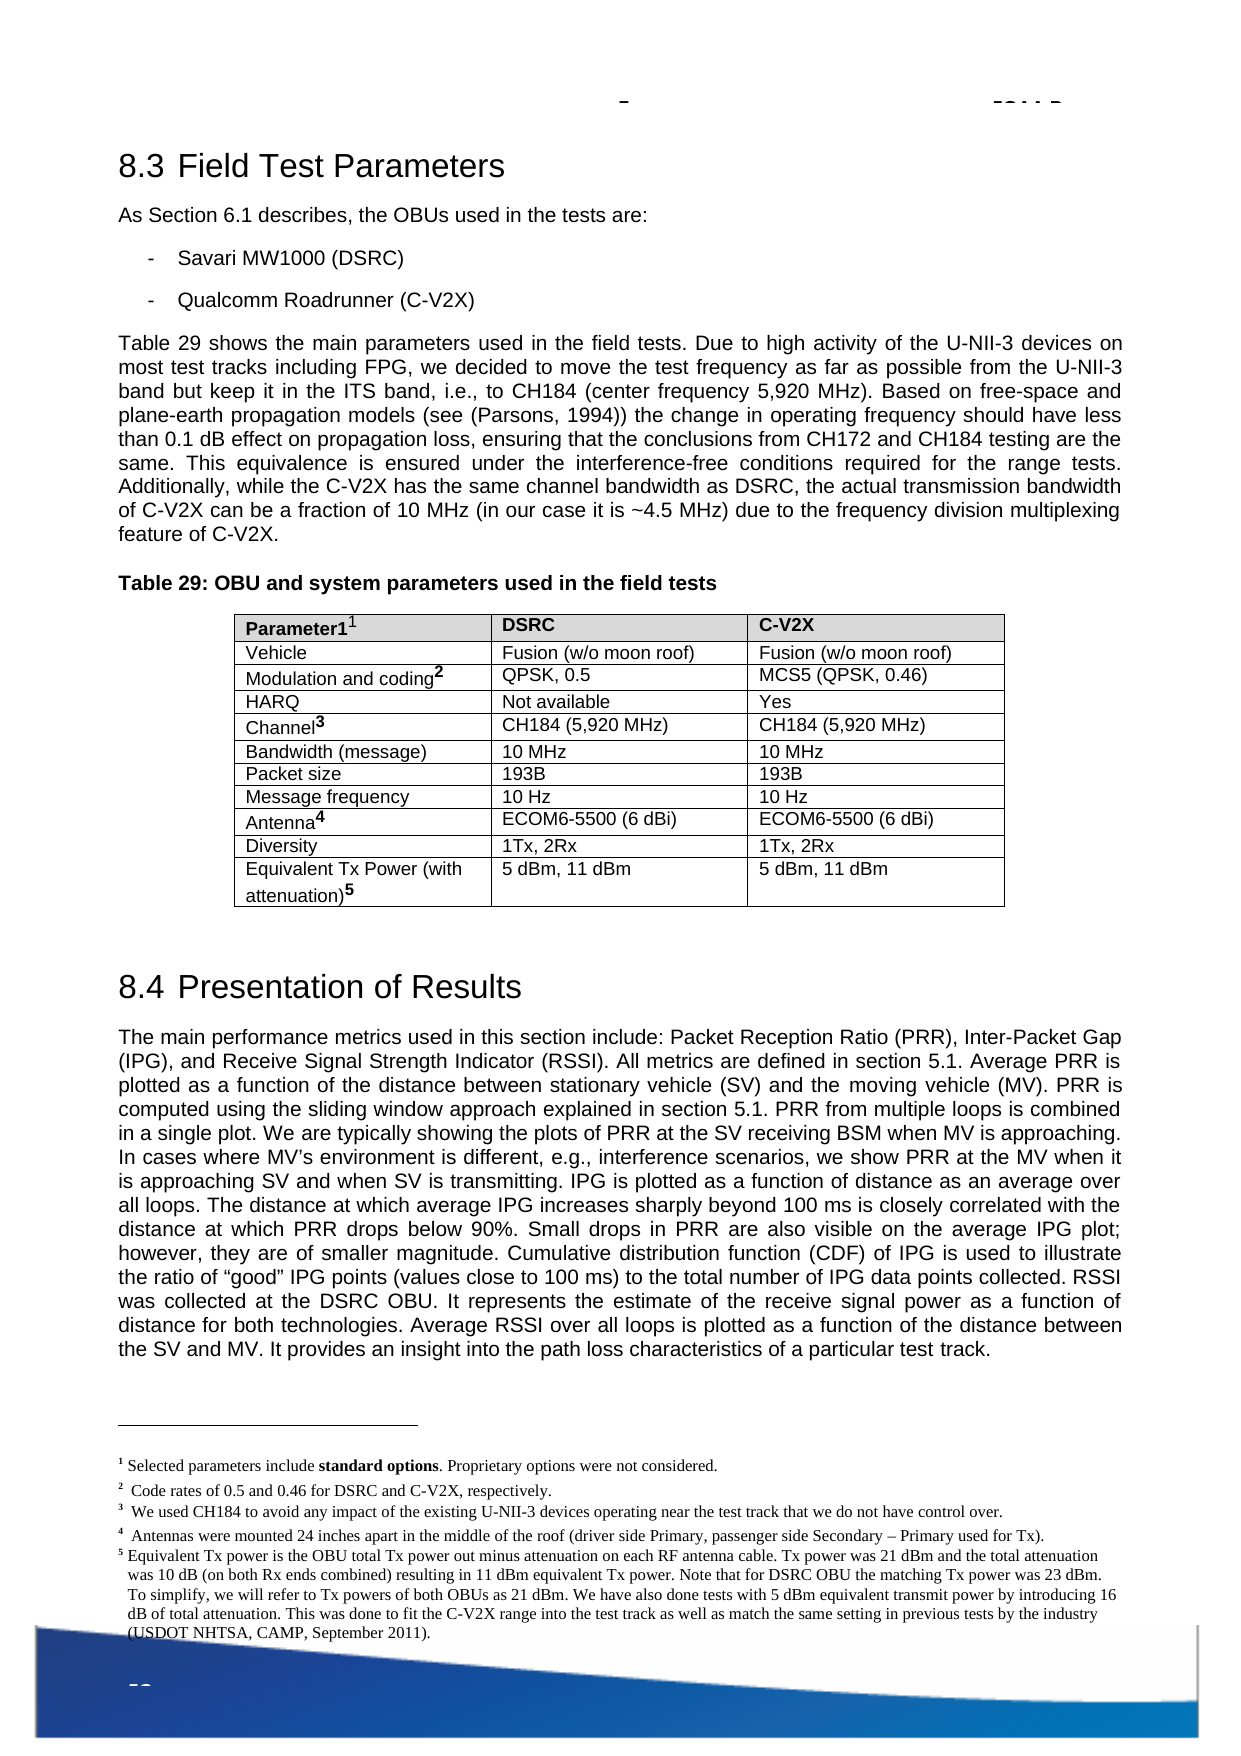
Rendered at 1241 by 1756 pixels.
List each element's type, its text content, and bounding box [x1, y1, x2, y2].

list Code rates of 0.5 and 0.46 for DSRC and C-V2X, respectively. [118, 1476, 1240, 1501]
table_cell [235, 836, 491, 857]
list Antennas were mounted 24 inches apart in the middle of the roof (driver side Primary, passenger side Secondary – Primary used for Tx). [118, 1521, 1240, 1546]
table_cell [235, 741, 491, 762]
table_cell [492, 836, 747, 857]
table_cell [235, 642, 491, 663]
list Qualcomm Roadrunner (C-V2X) [147, 288, 1240, 312]
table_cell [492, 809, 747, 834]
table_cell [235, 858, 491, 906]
list Equivalent Tx power is the OBU total Tx power out minus attenuation on each RF antenna cable. Tx power was 21 dBm and the total attenuation was 10 dB (on both Rx ends combined) resulting in 11 dBm equivalent Tx power. Note that for DSRC OBU the matching Tx power was 23 dBm. To simplify, we will refer to Tx powers of both OBUs as 21 dBm. We have also done tests with 5 dBm equivalent transmit power by introducing 16 dB of total attenuation. This was done to fit the C-V2X range into the test track as well as match the same setting in previous tests by the industry (USDOT NHTSA, CAMP, September 2011). [118, 1546, 1117, 1642]
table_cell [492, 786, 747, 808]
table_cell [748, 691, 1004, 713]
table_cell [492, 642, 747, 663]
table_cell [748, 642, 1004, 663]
list Savari MW1000 (DSRC) [147, 245, 1240, 269]
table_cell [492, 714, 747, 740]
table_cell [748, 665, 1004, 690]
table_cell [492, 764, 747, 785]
text The main performance metrics used in this section include: Packet Reception Ratio (PRR), Inter-Packet Gap (IPG), and Receive Signal Strength Indicator (RSSI). All metrics are defined in section 5.1. Average PRR is plotted as a function of the distance between stationary vehicle (SV) and the moving vehicle (MV). PRR is computed using the sliding window approach explained in section 5.1. PRR from multiple loops is combined in a single plot. We are typically showing the plots of PRR at the SV receiving BSM when MV is approaching. In cases where MV’s environment is different, e.g., interference scenarios, we show PRR at the MV when it is approaching SV and when SV is transmitting. IPG is plotted as a function of distance as an average over all loops. The distance at which average IPG increases sharply beyond 100 ms is closely correlated with the distance at which PRR drops below 90%. Small drops in PRR are also visible on the average IPG plot; however, they are of smaller magnitude. Cumulative distribution function (CDF) of IPG is used to illustrate the ratio of “good” IPG points (values close to 100 ms) to the total number of IPG data points collected. RSSI was collected at the DSRC OBU. It represents the estimate of the receive signal power as a function of distance for both technologies. Average RSSI over all loops is plotted as a function of the distance between the SV and MV. It provides an insight into the path loss characteristics of a particular test track. [118, 1025, 1123, 1360]
picture [0, 1625, 1241, 1755]
list We used CH184 to avoid any impact of the existing U-NII-3 devices operating near the test track that we do not have control over. [118, 1502, 1240, 1521]
subtitle Field Test Parameters [118, 146, 1240, 184]
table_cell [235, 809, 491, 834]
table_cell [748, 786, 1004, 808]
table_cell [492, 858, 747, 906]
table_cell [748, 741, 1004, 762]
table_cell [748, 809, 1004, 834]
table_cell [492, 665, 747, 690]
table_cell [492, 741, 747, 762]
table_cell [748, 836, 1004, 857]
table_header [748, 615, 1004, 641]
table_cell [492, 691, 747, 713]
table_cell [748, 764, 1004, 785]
text Table 29 shows the main parameters used in the field tests. Due to high activity of the U-NII-3 devices on most test tracks including FPG, we decided to move the test frequency as far as possible from the U-NII-3 band but keep it in the ITS band, i.e., to CH184 (center frequency 5,920 MHz). Based on free-space and plane-earth propagation models (see (Parsons, 1994)) the change in operating frequency should have less than 0.1 dB effect on propagation loss, ensuring that the conclusions from CH172 and CH184 testing are the same. This equivalence is ensured under the interference-free conditions required for the range tests. Additionally, while the C-V2X has the same channel bandwidth as DSRC, the actual transmission bandwidth of C-V2X can be a fraction of 10 MHz (in our case it is ~4.5 MHz) due to the frequency division multiplexing feature of C-V2X. [118, 331, 1123, 546]
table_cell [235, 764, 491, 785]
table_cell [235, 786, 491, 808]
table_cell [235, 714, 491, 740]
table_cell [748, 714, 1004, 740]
list Selected parameters include standard options. Proprietary options were not considered. [118, 1451, 1240, 1476]
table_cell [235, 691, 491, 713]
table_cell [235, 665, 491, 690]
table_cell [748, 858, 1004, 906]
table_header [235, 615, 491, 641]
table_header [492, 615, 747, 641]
subtitle Table 29: OBU and system parameters used in the field tests [118, 571, 1240, 595]
text As Section 6.1 describes, the OBUs used in the tests are: [118, 203, 1240, 227]
list Presentation of Results [118, 968, 1240, 1006]
